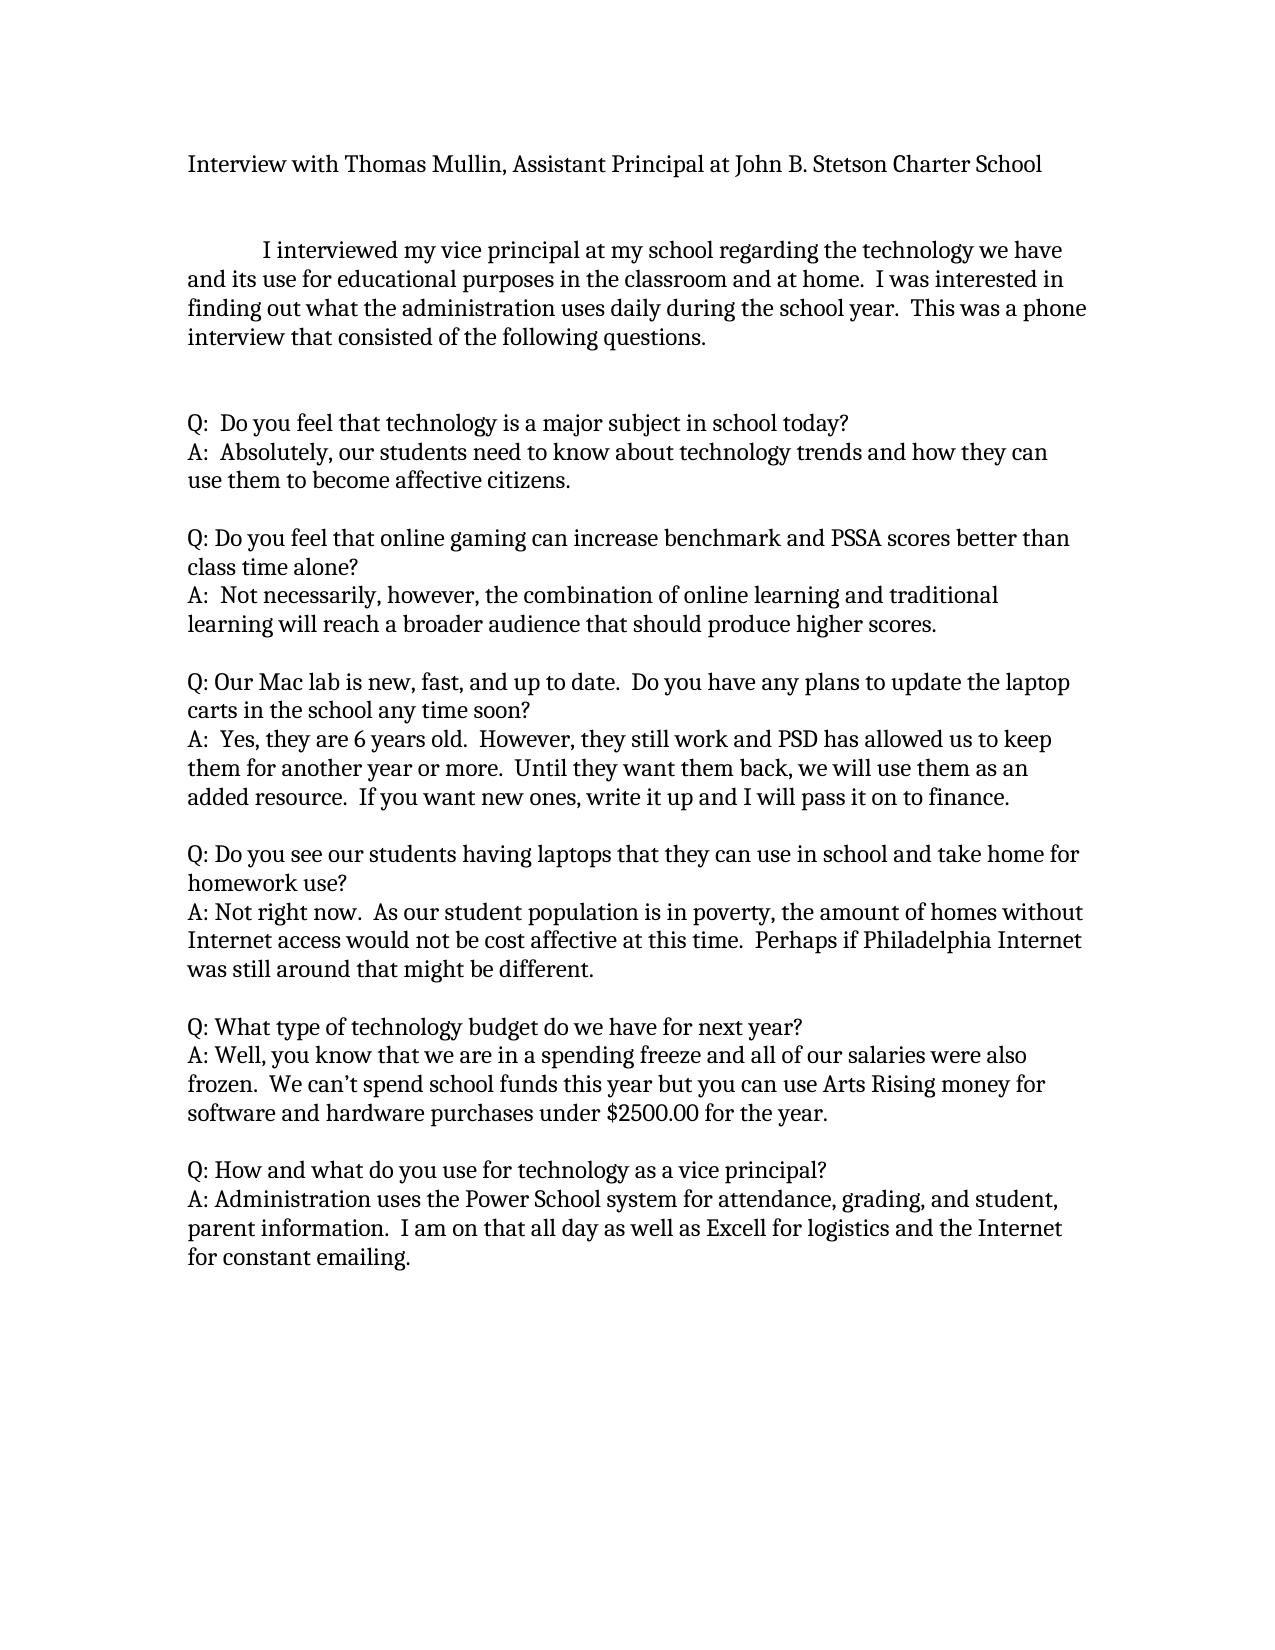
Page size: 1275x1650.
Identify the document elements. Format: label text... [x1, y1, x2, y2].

text Interview with Thomas Mullin, Assistant Principal at John B. Stetson Charter School [187, 150, 1087, 179]
text A: Absolutely, our students need to know about technology trends and how they can use them to become affective citizens. [187, 437, 1087, 495]
text A: Not necessarily, however, the combination of online learning and traditional learning will reach a broader audience that should produce higher scores. [187, 581, 1087, 639]
text Q: Do you feel that technology is a major subject in school today? [187, 409, 1087, 437]
text A: Yes, they are 6 years old. However, they still work and PSD has allowed us to keep them for another year or more. Until they want them back, we will use them as an added resource. If you want new ones, write it up and I will pass it on to finance. [187, 725, 1087, 811]
text I interviewed my vice principal at my school regarding the technology we have and its use for educational purposes in the classroom and at home. I was interested in finding out what the administration uses daily during the school year. This was a phone interview that consisted of the following questions. [187, 236, 1087, 351]
text A: Administration uses the Power School system for attendance, grading, and student, parent information. I am on that all day as well as Excell for logistics and the Internet for constant emailing. [187, 1185, 1087, 1271]
text Q: Do you feel that online gaming can increase benchmark and PSSA scores better than class time alone? [187, 524, 1087, 581]
text A: Well, you know that we are in a spending freeze and all of our salaries were also frozen. We can’t spend school funds this year but you can use Arts Rising money for software and hardware purchases under $2500.00 for the year. [187, 1041, 1087, 1127]
text Q: Do you see our students having laptops that they can use in school and take home for homework use? [187, 840, 1087, 897]
text Q: What type of technology budget do we have for next year? [187, 1012, 1087, 1041]
text A: Not right now. As our student population is in poverty, the amount of homes without Internet access would not be cost affective at this time. Perhaps if Philadelphia Internet was still around that might be different. [187, 897, 1087, 984]
text Q: Our Mac lab is new, fast, and up to date. Do you have any plans to update the laptop carts in the school any time soon? [187, 667, 1087, 725]
text Q: How and what do you use for technology as a vice principal? [187, 1156, 1087, 1185]
